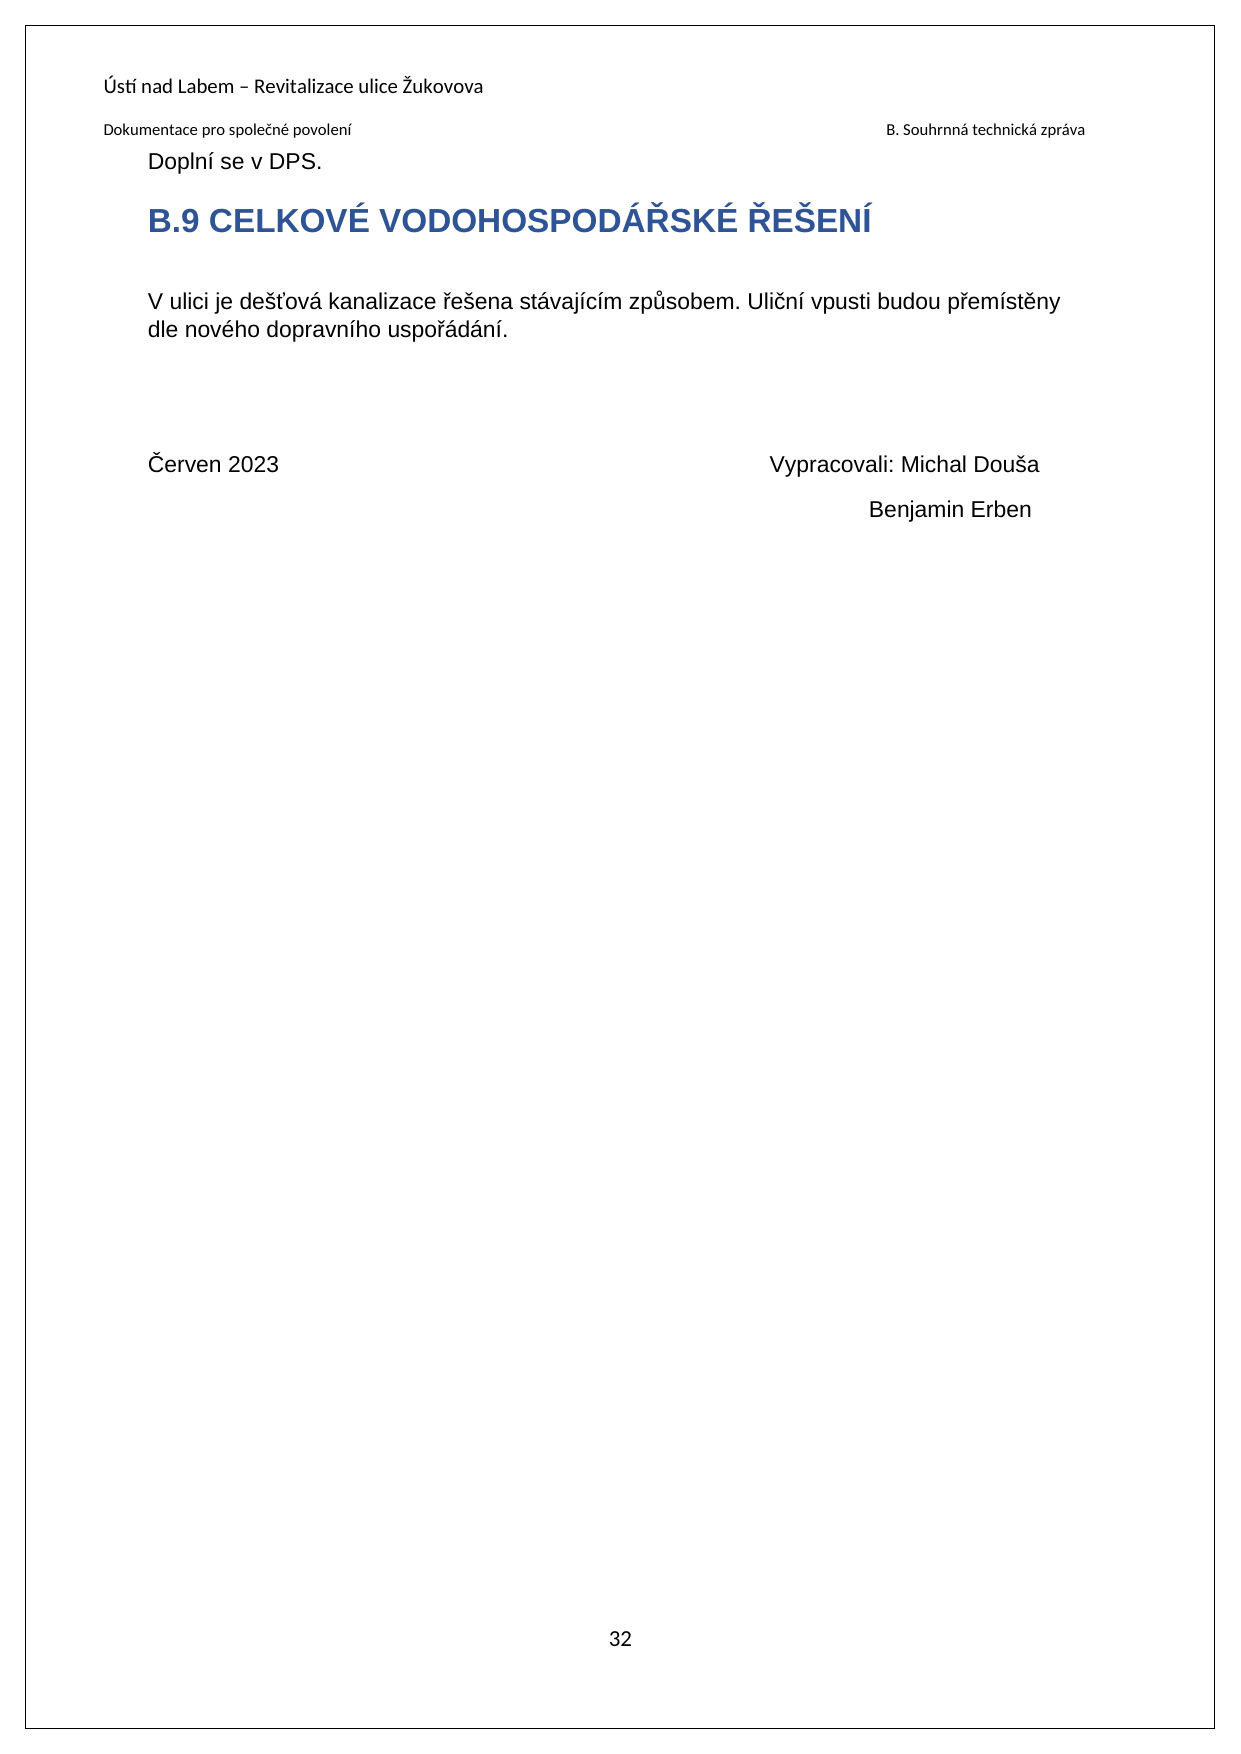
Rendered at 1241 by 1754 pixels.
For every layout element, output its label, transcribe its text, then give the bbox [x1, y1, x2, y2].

text V ulici je dešťová kanalizace řešena stávajícím způsobem. Uliční vpusti budou přemístěny dle nového dopravního uspořádání. [148, 288, 1093, 342]
text Doplní se v DPS. [148, 148, 795, 174]
text Červen 2023 Vypracovali: Michal Douša [148, 451, 1093, 478]
text Benjamin Erben [148, 496, 1093, 523]
subtitle B.9 CELKOVÉ VODOHOSPODÁŘSKÉ ŘEŠENÍ [148, 201, 1093, 239]
